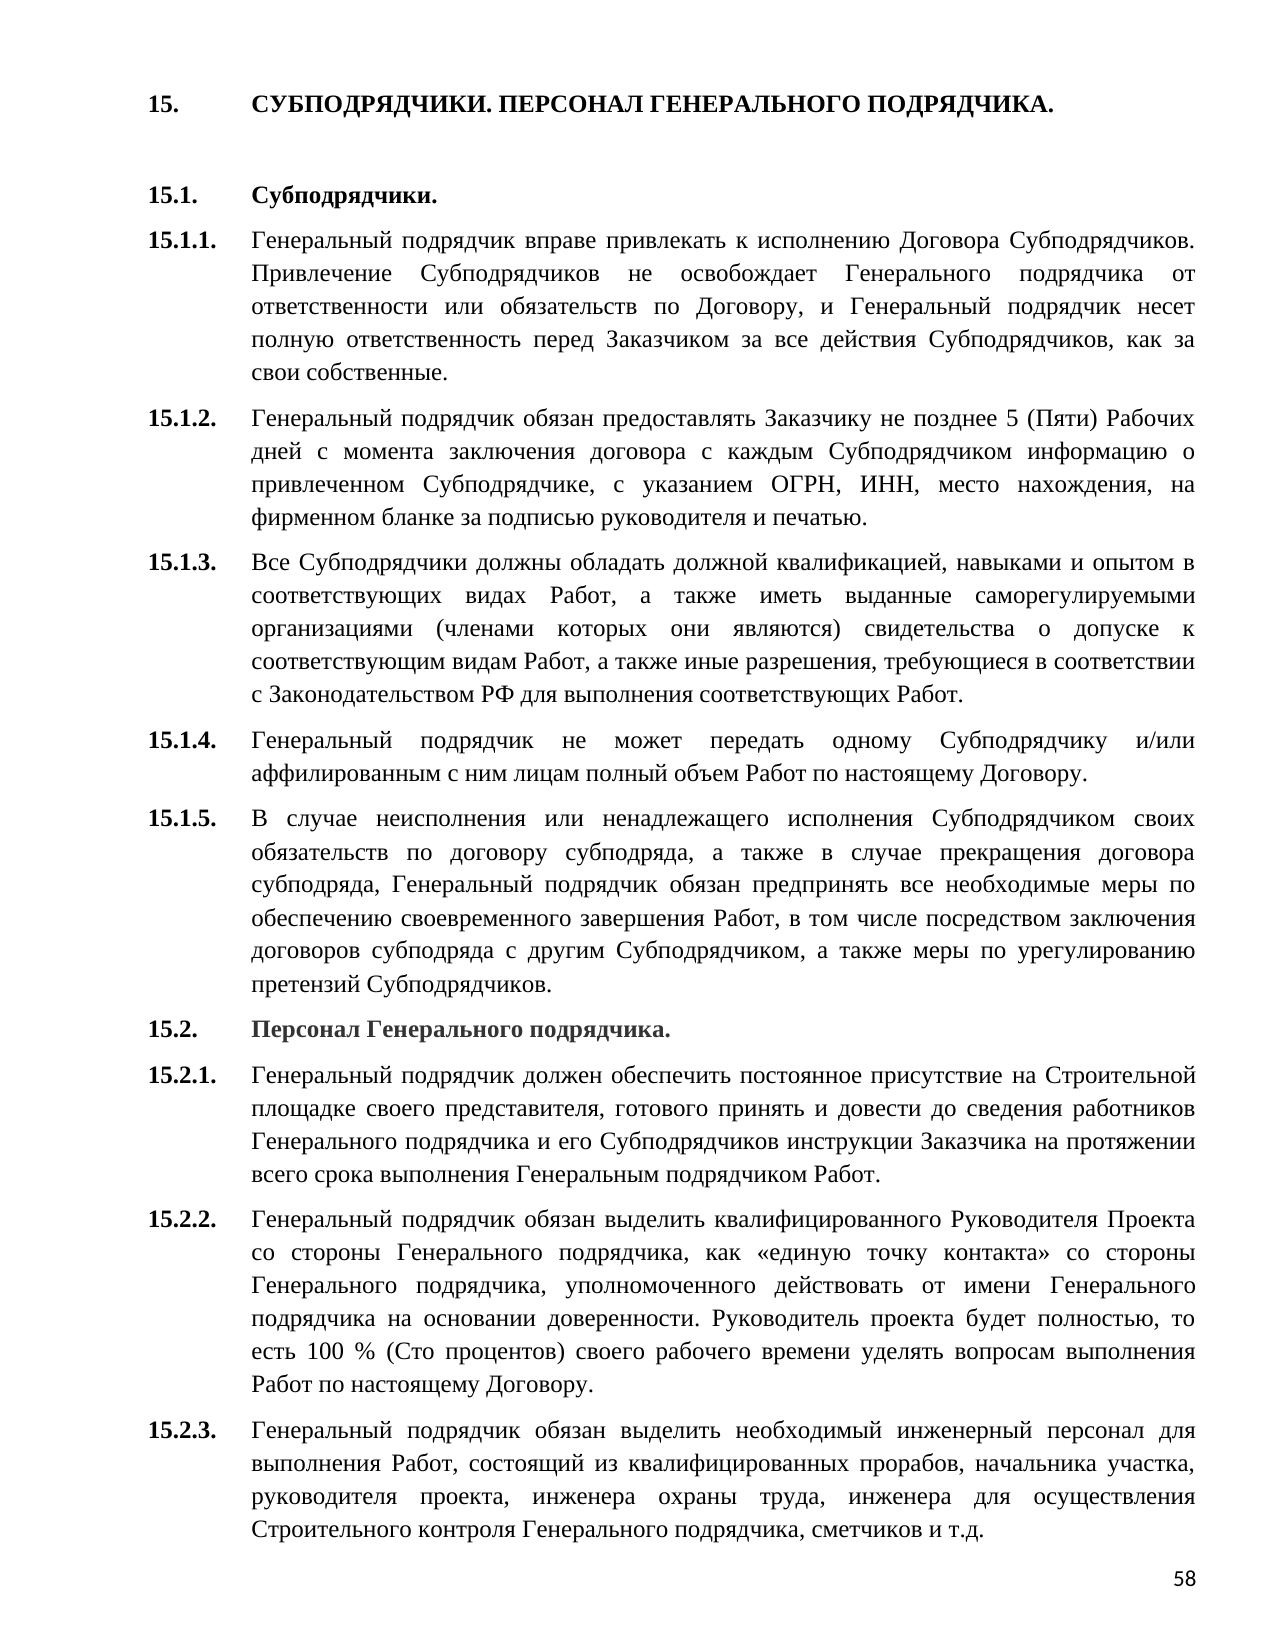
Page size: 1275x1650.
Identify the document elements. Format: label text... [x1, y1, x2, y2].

list Генеральный подрядчик вправе привлекать к исполнению Договора Субподрядчиков. Привлечение Субподрядчиков не освобождает Генерального подрядчика от ответственности или обязательств по Договору, и Генеральный подрядчик несет полную ответственность перед Заказчиком за все действия Субподрядчиков, как за свои собственные. [148, 225, 1196, 386]
list Все Субподрядчики должны обладать должной квалификацией, навыками и опытом в соответствующих видах Работ, а также иметь выданные саморегулируемыми организациями (членами которых они являются) свидетельства о допуске к соответствующим видам Работ, а также иные разрешения, требующиеся в соответствии с Законодательством РФ для выполнения соответствующих Работ. [148, 547, 1196, 708]
list Генеральный подрядчик не может передать одному Субподрядчику и/или аффилированным с ним лицам полный объем Работ по настоящему Договору. [148, 725, 1196, 787]
list Генеральный подрядчик должен обеспечить постоянное присутствие на Строительной площадке своего представителя, готового принять и довести до сведения работников Генерального подрядчика и его Субподрядчиков инструкции Заказчика на протяжении всего срока выполнения Генеральным подрядчиком Работ. [148, 1060, 1196, 1187]
list Генеральный подрядчик обязан предоставлять Заказчику не позднее 5 (Пяти) Рабочих дней с момента заключения договора с каждым Субподрядчиком информацию о привлеченном Субподрядчике, с указанием ОГРН, ИНН, место нахождения, на фирменном бланке за подписью руководителя и печатью. [148, 403, 1196, 531]
list Генеральный подрядчик обязан выделить необходимый инженерный персонал для выполнения Работ, состоящий из квалифицированных прорабов, начальника участка, руководителя проекта, инженера охраны труда, инженера для осуществления Строительного контроля Генерального подрядчика, сметчиков и т.д. [148, 1415, 1196, 1543]
list Персонал Генерального подрядчика. [148, 1014, 1196, 1043]
list Генеральный подрядчик обязан выделить квалифицированного Руководителя Проекта со стороны Генерального подрядчика, как «единую точку контакта» со стороны Генерального подрядчика, уполномоченного действовать от имени Генерального подрядчика на основании доверенности. Руководитель проекта будет полностью, то есть 100 % (Сто процентов) своего рабочего времени уделять вопросам выполнения Работ по настоящему Договору. [148, 1204, 1196, 1398]
list Субподрядчики. [148, 180, 1196, 208]
list В случае неисполнения или ненадлежащего исполнения Субподрядчиком своих обязательств по договору субподряда, а также в случае прекращения договора субподряда, Генеральный подрядчик обязан предпринять все необходимые меры по обеспечению своевременного завершения Работ, в том числе посредством заключения договоров субподряда с другим Субподрядчиком, а также меры по урегулированию претензий Субподрядчиков. [148, 803, 1196, 997]
list СУБПОДРЯДЧИКИ. ПЕРСОНАЛ ГЕНЕРАЛЬНОГО ПОДРЯДЧИКА. [148, 89, 1196, 117]
